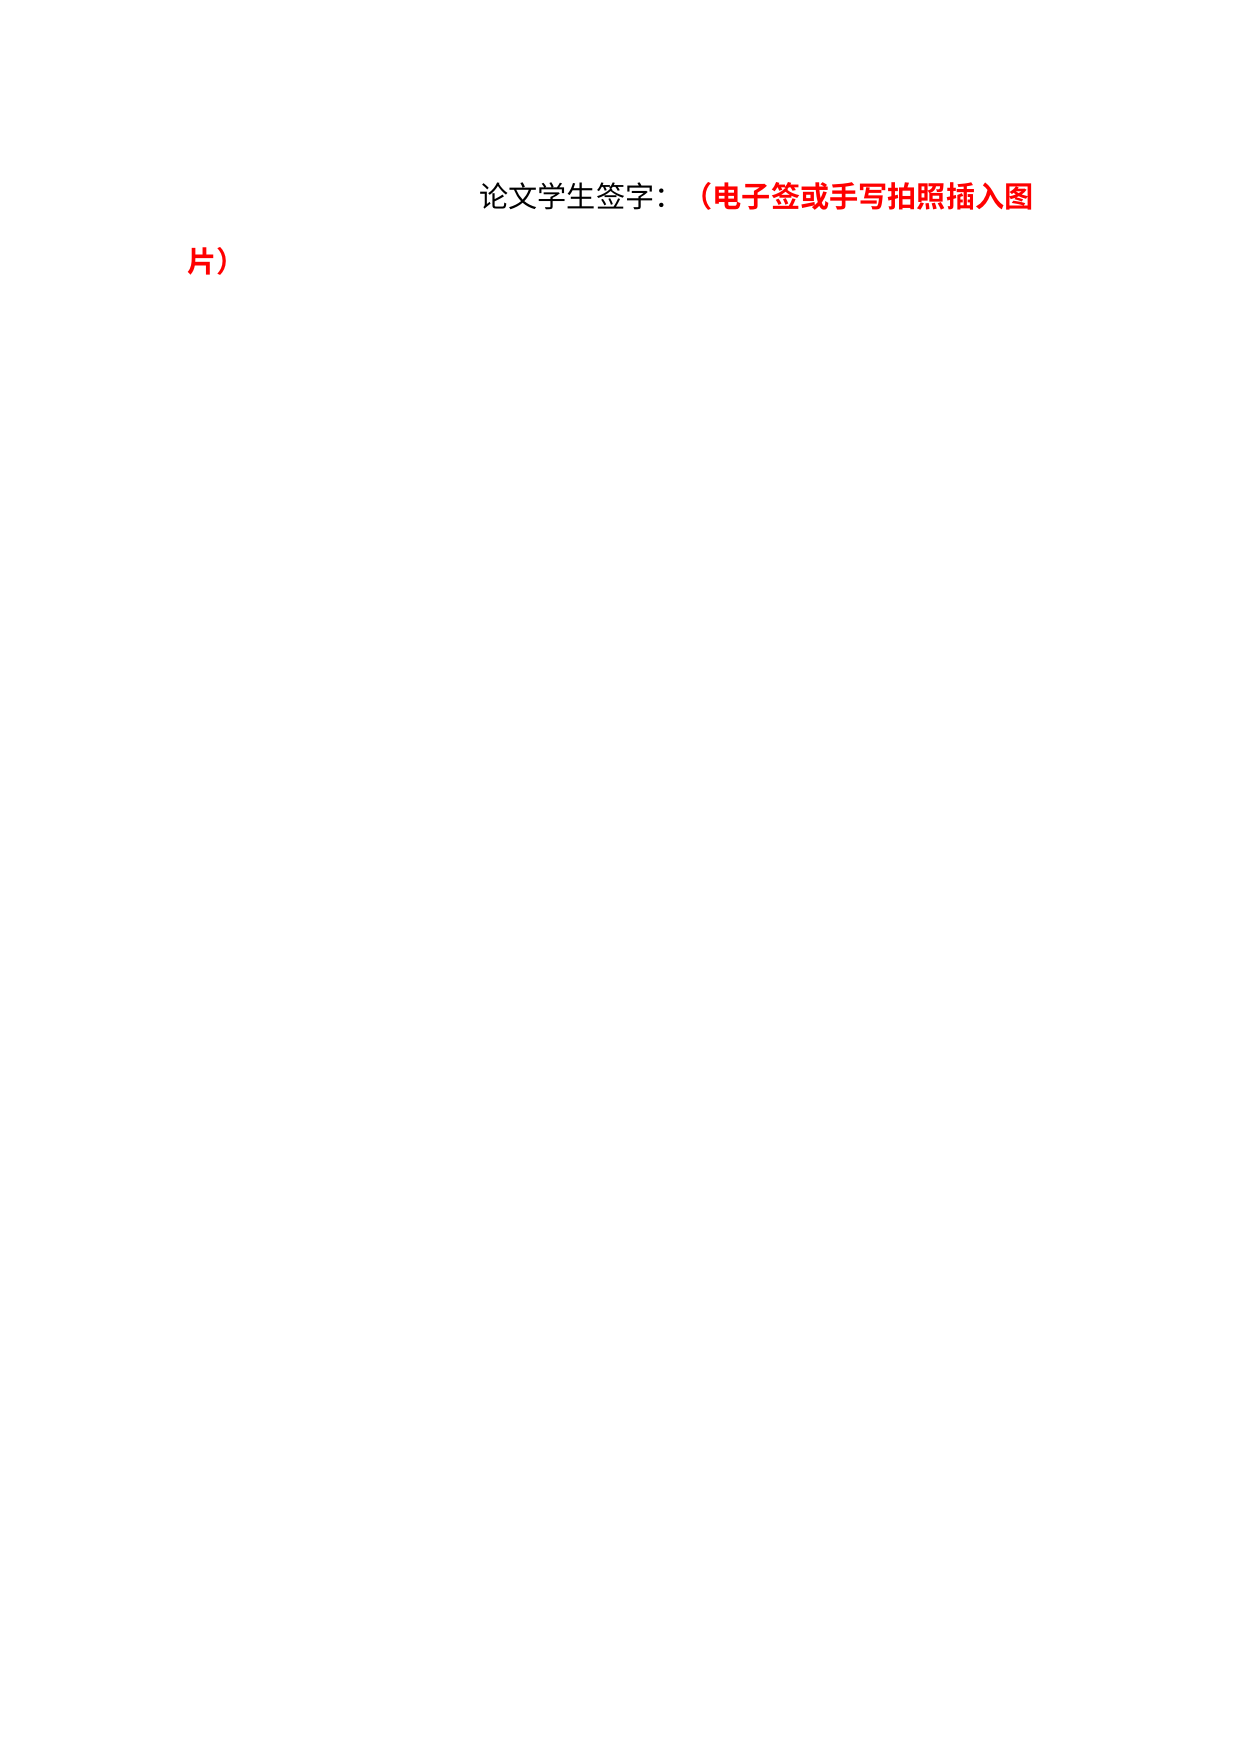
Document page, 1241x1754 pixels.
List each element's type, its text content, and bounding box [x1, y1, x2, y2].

text 论文学生签字：（电子签或手写拍照插入图片） [187, 162, 1053, 292]
